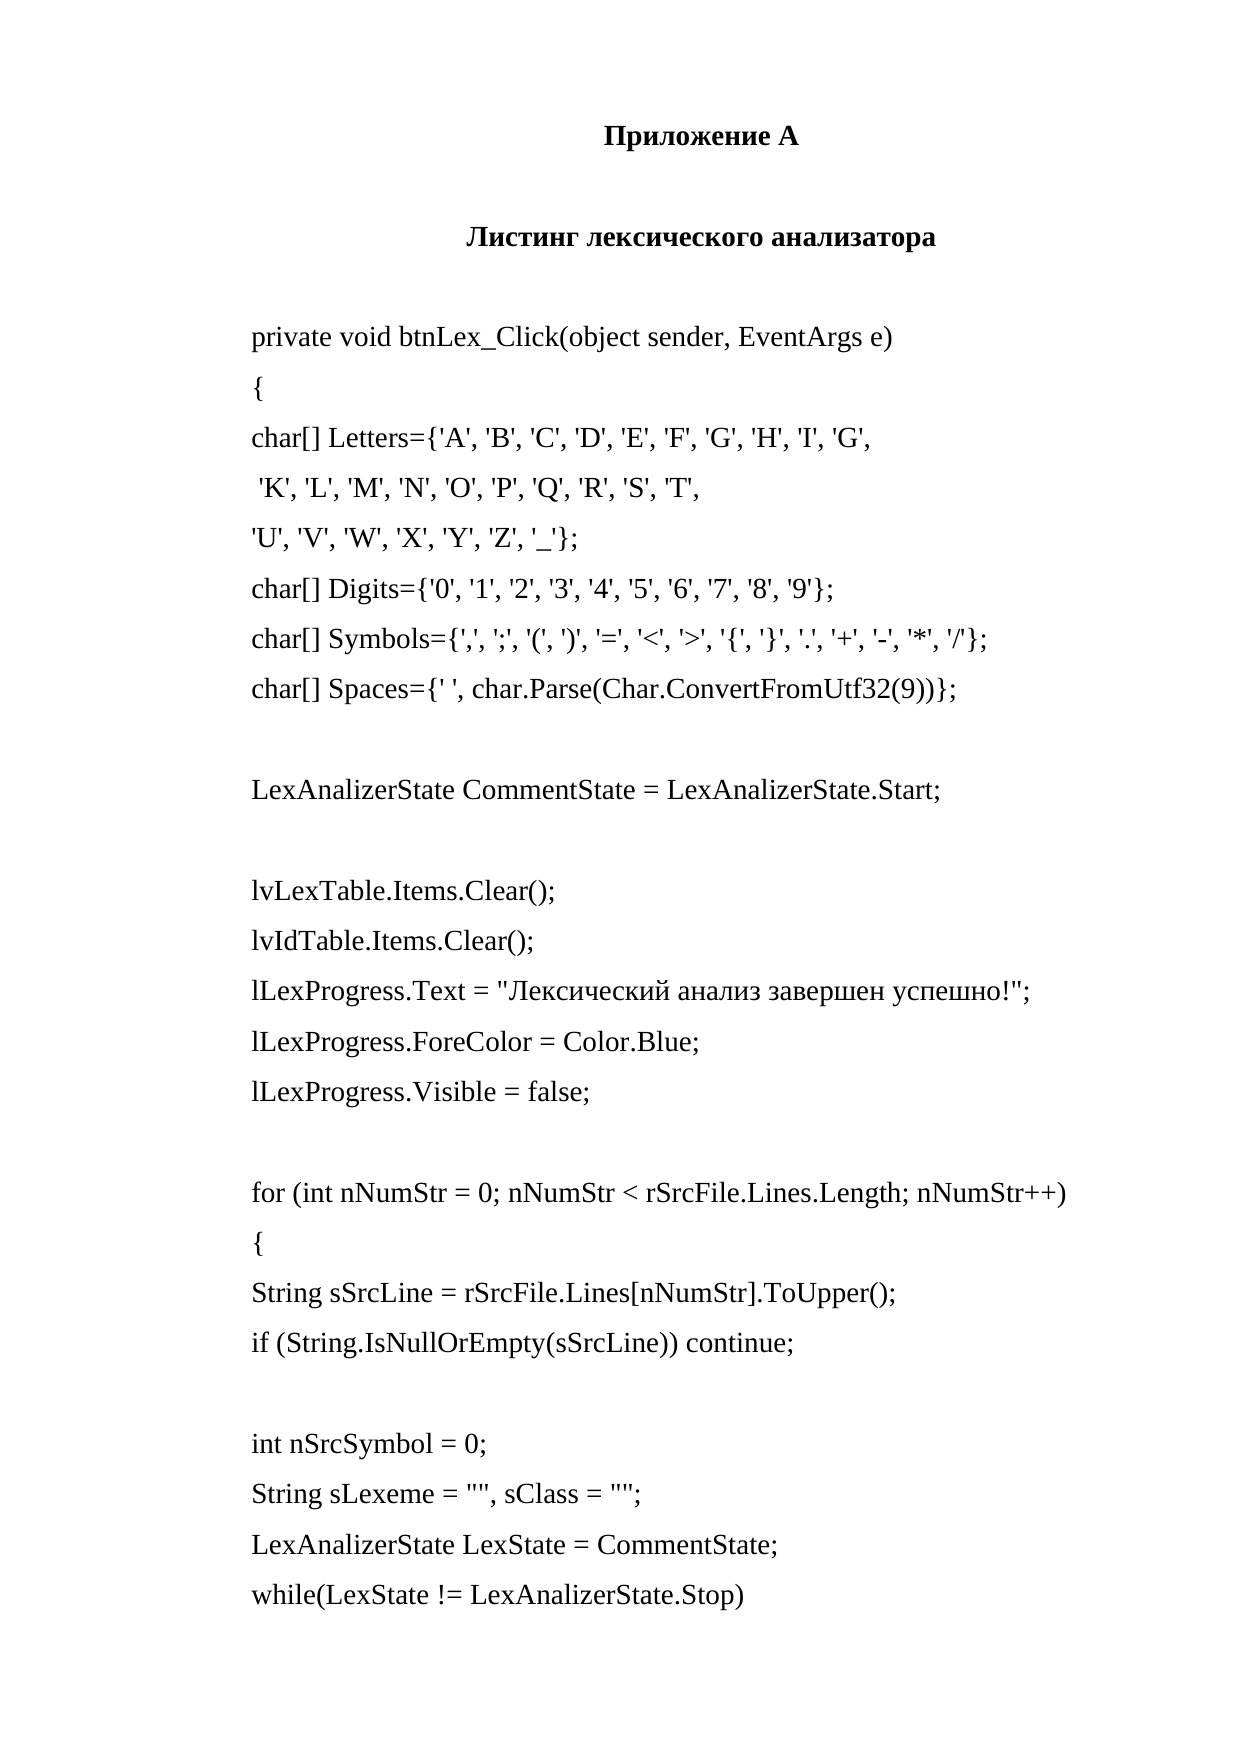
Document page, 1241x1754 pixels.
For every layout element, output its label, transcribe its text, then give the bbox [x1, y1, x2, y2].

text lLexProgress.ForeColor = Color.Blue; [177, 1024, 1152, 1057]
text int nSrcSymbol = 0; [177, 1426, 1152, 1460]
text char[] Symbols={',', ';', '(', ')', '=', '<', '>', '{', '}', '.', '+', '-', '*', '/'}; [177, 621, 1152, 655]
text char[] Letters={'A', 'B', 'C', 'D', 'E', 'F', 'G', 'H', 'I', 'G', [177, 420, 1152, 453]
text lLexProgress.Text = "Лексический анализ завершен успешно!"; [177, 973, 1152, 1007]
text { [177, 1225, 1152, 1258]
text lvIdTable.Items.Clear(); [177, 923, 1152, 957]
text LexAnalizerState LexState = CommentState; [177, 1527, 1152, 1560]
text if (String.IsNullOrEmpty(sSrcLine)) continue; [177, 1326, 1152, 1359]
text String sSrcLine = rSrcFile.Lines[nNumStr].ToUpper(); [177, 1275, 1152, 1309]
text LexAnalizerState CommentState = LexAnalizerState.Start; [177, 772, 1152, 806]
text String sLexeme = "", sClass = ""; [177, 1477, 1152, 1510]
text 'U', 'V', 'W', 'X', 'Y', 'Z', '_'}; [177, 521, 1152, 554]
text lvLexTable.Items.Clear(); [177, 873, 1152, 906]
text Приложение А [177, 118, 1152, 152]
text { [177, 370, 1152, 403]
text char[] Spaces={' ', char.Parse(Char.ConvertFromUtf32(9))}; [177, 672, 1152, 705]
text lLexProgress.Visible = false; [177, 1074, 1152, 1108]
text Листинг лексического анализатора [177, 219, 1152, 252]
text while(LexState != LexAnalizerState.Stop) [177, 1577, 1152, 1611]
text for (int nNumStr = 0; nNumStr < rSrcFile.Lines.Length; nNumStr++) [177, 1175, 1152, 1208]
text 'K', 'L', 'M', 'N', 'O', 'P', 'Q', 'R', 'S', 'T', [177, 470, 1152, 504]
text private void btnLex_Click(object sender, EventArgs e) [177, 319, 1152, 353]
text char[] Digits={'0', '1', '2', '3', '4', '5', '6', '7', '8', '9'}; [177, 571, 1152, 604]
